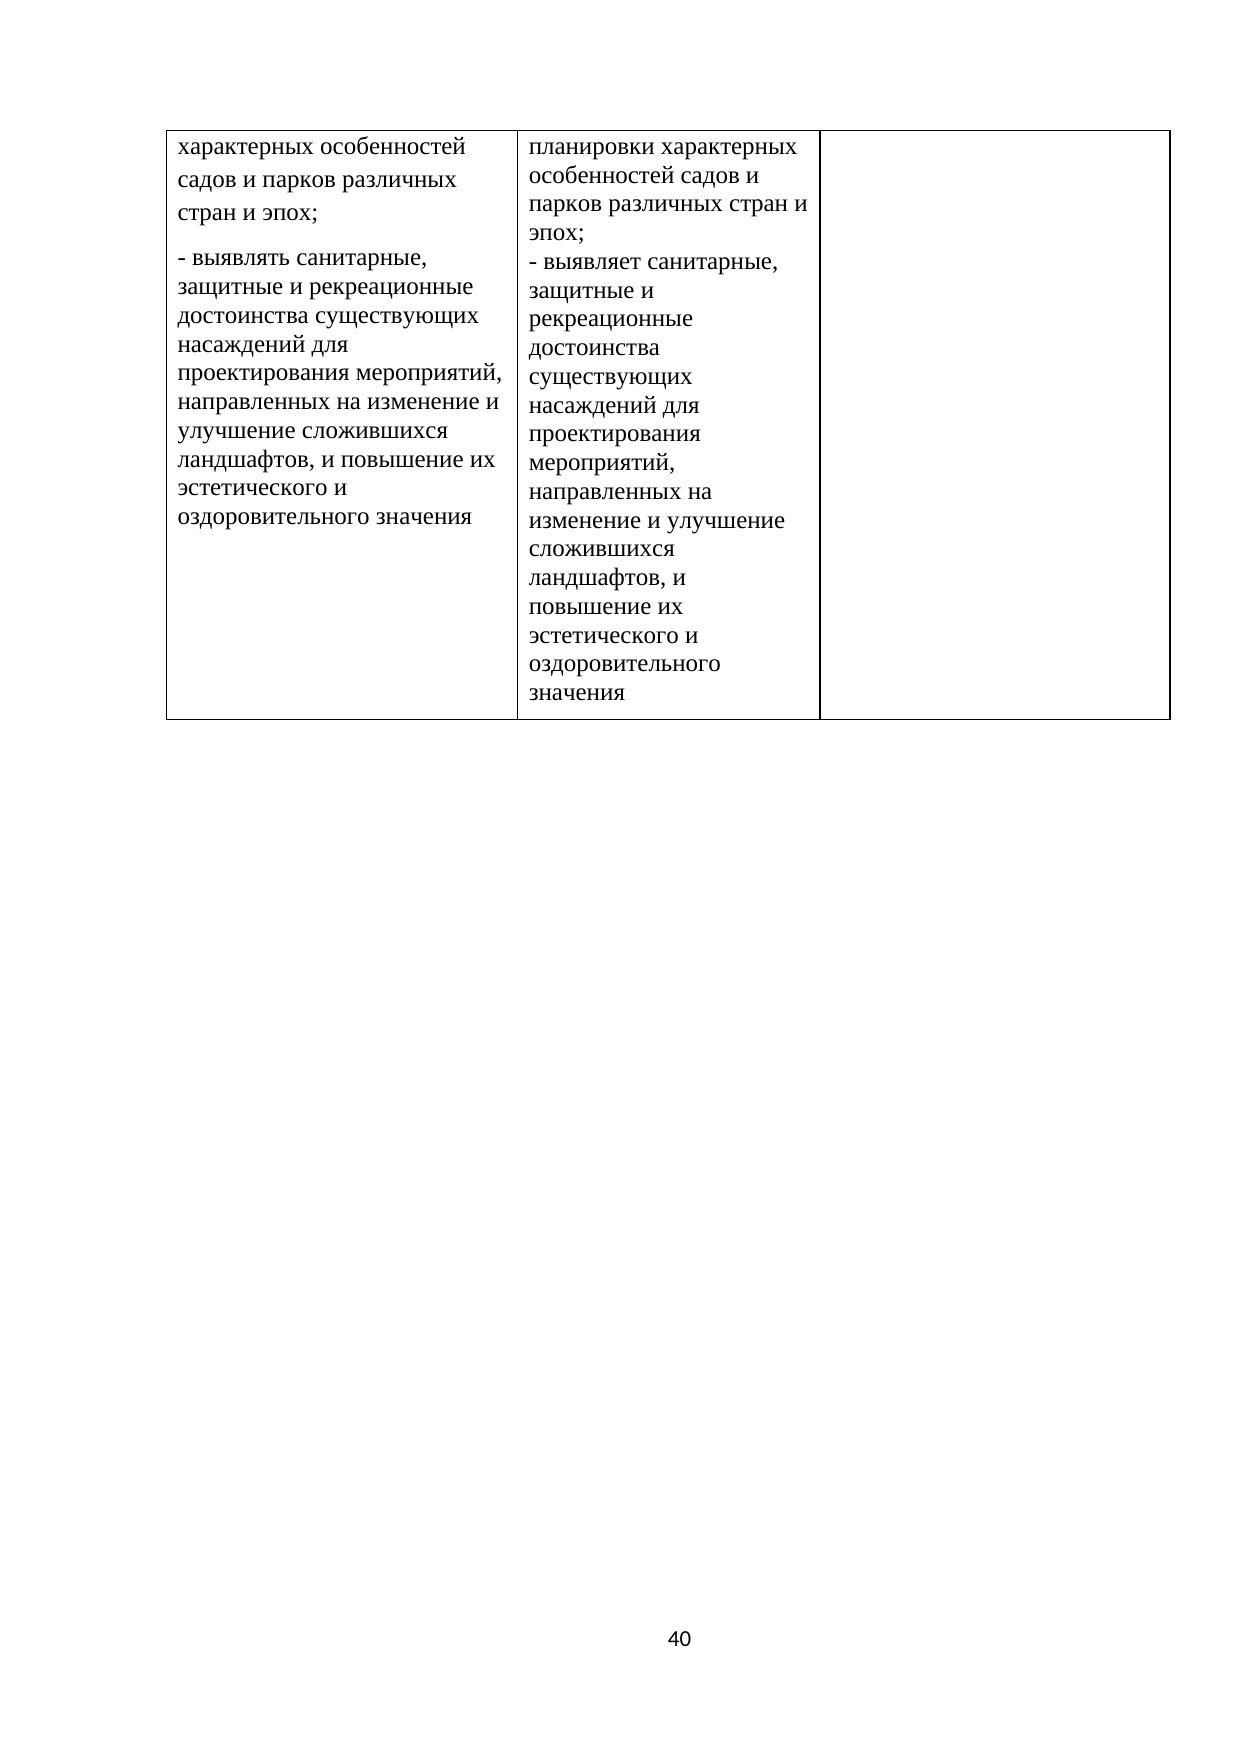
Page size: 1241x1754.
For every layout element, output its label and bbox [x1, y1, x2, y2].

table_cell [518, 131, 819, 718]
table_cell [821, 131, 1169, 718]
table_cell [167, 131, 517, 718]
